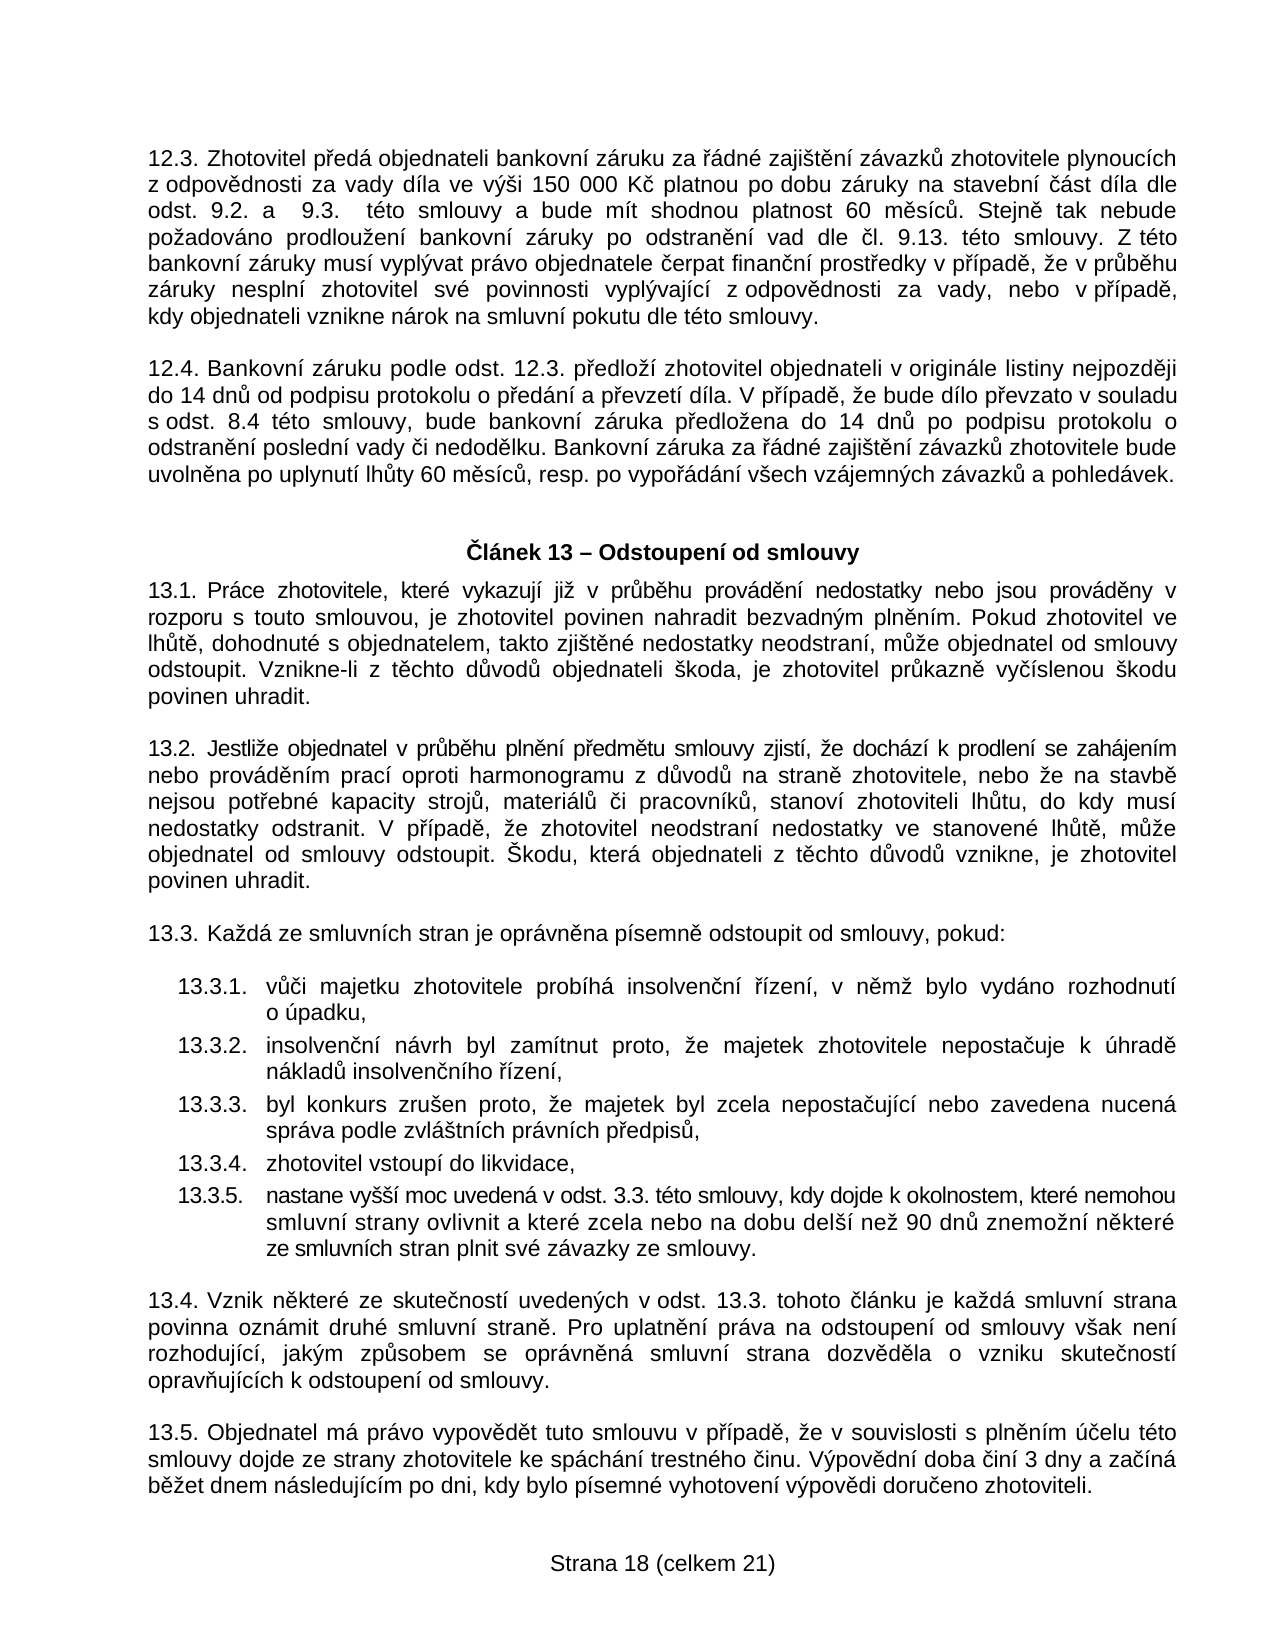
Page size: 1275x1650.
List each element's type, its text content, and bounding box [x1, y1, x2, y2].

list Objednatel má právo vypovědět tuto smlouvu v případě, že v souvislosti s plněním účelu této smlouvy dojde ze strany zhotovitele ke spáchání trestného činu. Výpovědní doba činí 3 dny a začíná běžet dnem následujícím po dni, kdy bylo písemné vyhotovení výpovědi doručeno zhotoviteli. [148, 1419, 1177, 1498]
list byl konkurs zrušen proto, že majetek byl zcela nepostačující nebo zavedena nucená správa podle zvláštních právních předpisů, [177, 1091, 1177, 1143]
list Každá ze smluvních stran je oprávněna písemně odstoupit od smlouvy, pokud: [148, 920, 1177, 946]
list insolvenční návrh byl zamítnut proto, že majetek zhotovitele nepostačuje k úhradě nákladů insolvenčního řízení, [177, 1032, 1177, 1084]
list Bankovní záruku podle odst. 12.3. předloží zhotovitel objednateli v originále listiny nejpozději do 14 dnů od podpisu protokolu o předání a převzetí díla. V případě, že bude dílo převzato v souladu s odst. 8.4 této smlouvy, bude bankovní záruka předložena do 14 dnů po podpisu protokolu o odstranění poslední vady či nedodělku. Bankovní záruka za řádné zajištění závazků zhotovitele bude uvolněna po uplynutí lhůty 60 měsíců, resp. po vypořádání všech vzájemných závazků a pohledávek. [148, 355, 1177, 487]
list vůči majetku zhotovitele probíhá insolvenční řízení, v němž bylo vydáno rozhodnutí o úpadku, [177, 973, 1177, 1025]
list Jestliže objednatel v průběhu plnění předmětu smlouvy zjistí, že dochází k prodlení se zahájením nebo prováděním prací oproti harmonogramu z důvodů na straně zhotovitele, nebo že na stavbě nejsou potřebné kapacity strojů, materiálů či pracovníků, stanoví zhotoviteli lhůtu, do kdy musí nedostatky odstranit. V případě, že zhotovitel neodstraní nedostatky ve stanovené lhůtě, může objednatel od smlouvy odstoupit. Škodu, která objednateli z těchto důvodů vznikne, je zhotovitel povinen uhradit. [148, 735, 1177, 893]
list Zhotovitel předá objednateli bankovní záruku za řádné zajištění závazků zhotovitele plynoucích z odpovědnosti za vady díla ve výši 150 000 Kč platnou po dobu záruky na stavební část díla dle odst. 9.2. a 9.3. této smlouvy a bude mít shodnou platnost 60 měsíců. Stejně tak nebude požadováno prodloužení bankovní záruky po odstranění vad dle čl. 9.13. této smlouvy. Z této bankovní záruky musí vyplývat právo objednatele čerpat finanční prostředky v případě, že v průběhu záruky nesplní zhotovitel své povinnosti vyplývající z odpovědnosti za vady, nebo v případě, kdy objednateli vznikne nárok na smluvní pokutu dle této smlouvy. [148, 144, 1177, 329]
list Vznik některé ze skutečností uvedených v odst. 13.3. tohoto článku je každá smluvní strana povinna oznámit druhé smluvní straně. Pro uplatnění práva na odstoupení od smlouvy však není rozhodující, jakým způsobem se oprávněná smluvní strana dozvěděla o vzniku skutečností opravňujících k odstoupení od smlouvy. [148, 1287, 1177, 1393]
list Práce zhotovitele, které vykazují již v průběhu provádění nedostatky nebo jsou prováděny v rozporu s touto smlouvou, je zhotovitel povinen nahradit bezvadným plněním. Pokud zhotovitel ve lhůtě, dohodnuté s objednatelem, takto zjištěné nedostatky neodstraní, může objednatel od smlouvy odstoupit. Vznikne-li z těchto důvodů objednateli škoda, je zhotovitel průkazně vyčíslenou škodu povinen uhradit. [148, 577, 1177, 709]
text Článek 13 – Odstoupení od smlouvy [148, 538, 1177, 565]
list nastane vyšší moc uvedená v odst. 3.3. této smlouvy, kdy dojde k okolnostem, které nemohou smluvní strany ovlivnit a které zcela nebo na dobu delší než 90 dnů znemožní některé ze smluvních stran plnit své závazky ze smlouvy. [177, 1182, 1177, 1261]
list zhotovitel vstoupí do likvidace, [177, 1149, 1177, 1176]
